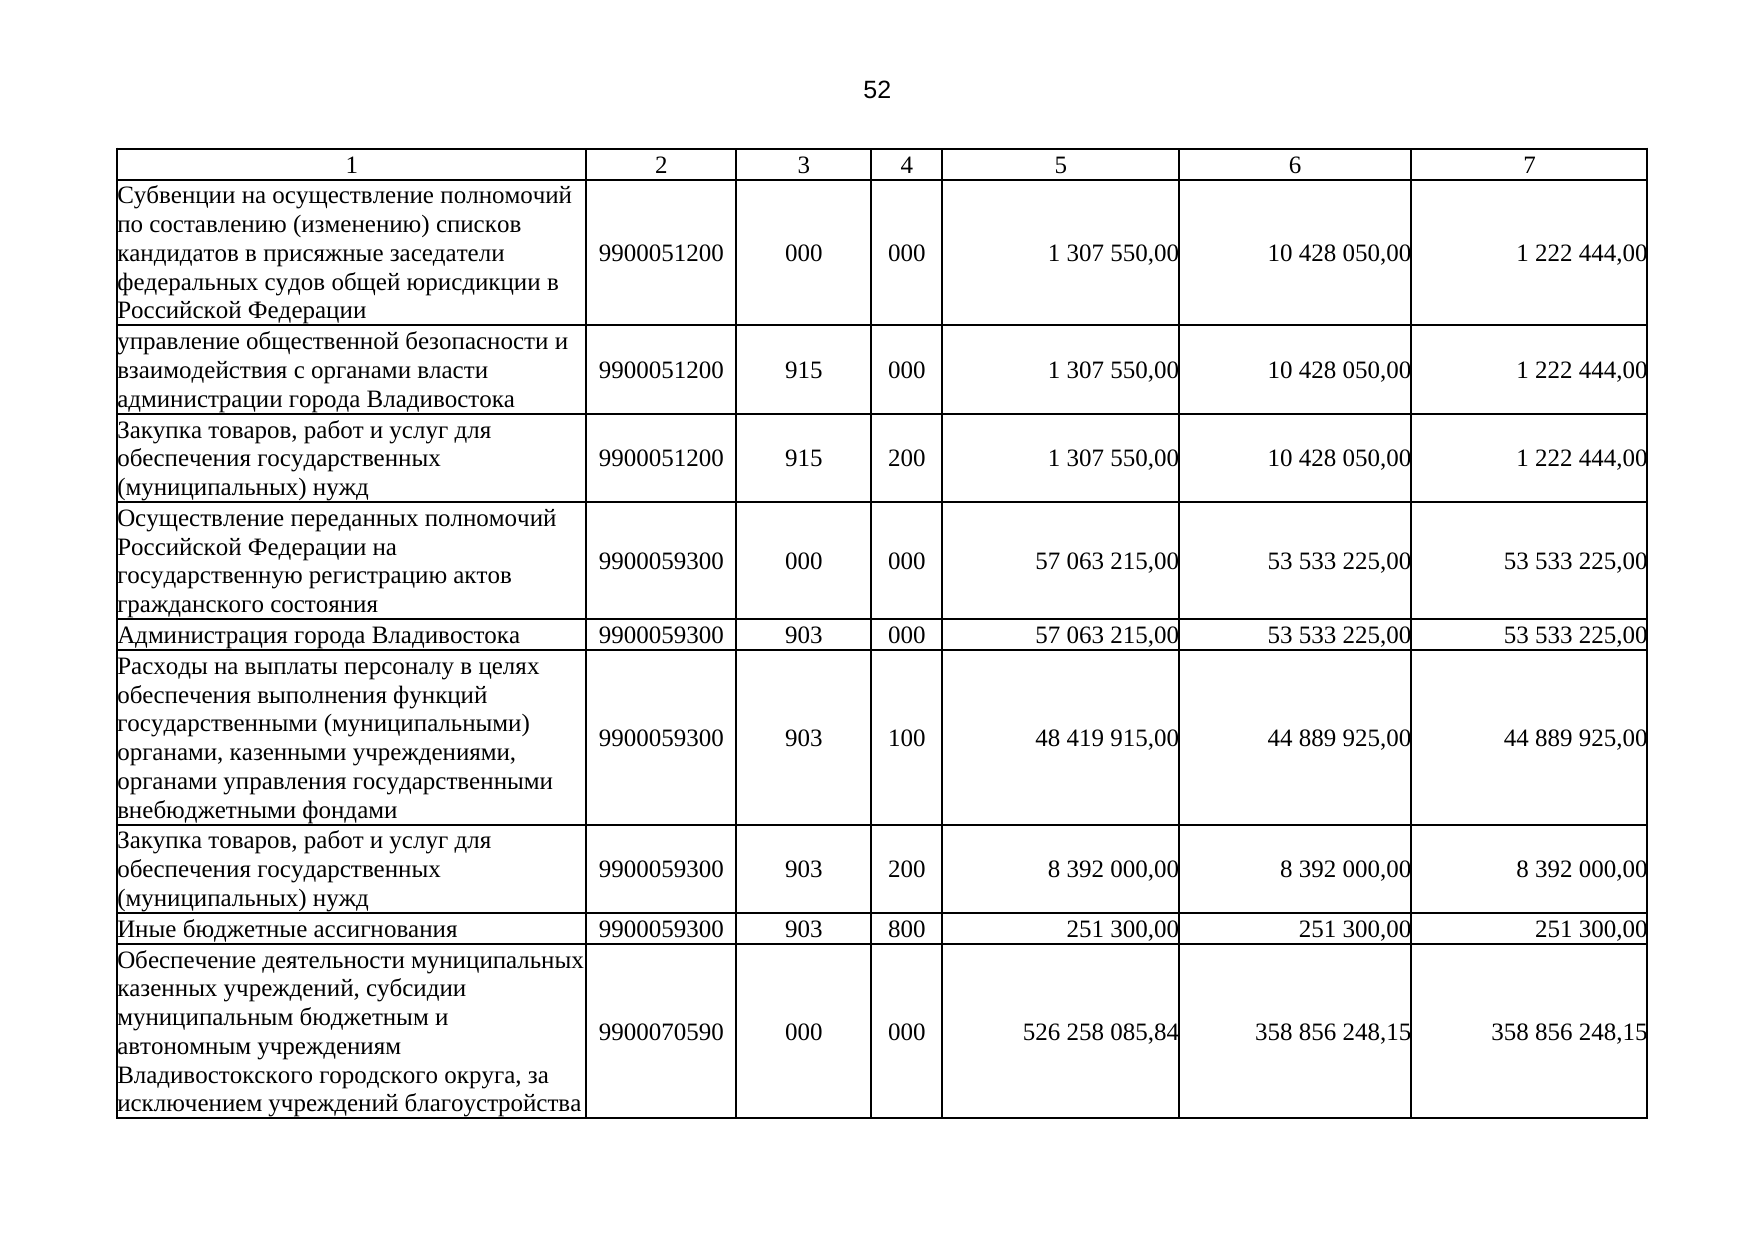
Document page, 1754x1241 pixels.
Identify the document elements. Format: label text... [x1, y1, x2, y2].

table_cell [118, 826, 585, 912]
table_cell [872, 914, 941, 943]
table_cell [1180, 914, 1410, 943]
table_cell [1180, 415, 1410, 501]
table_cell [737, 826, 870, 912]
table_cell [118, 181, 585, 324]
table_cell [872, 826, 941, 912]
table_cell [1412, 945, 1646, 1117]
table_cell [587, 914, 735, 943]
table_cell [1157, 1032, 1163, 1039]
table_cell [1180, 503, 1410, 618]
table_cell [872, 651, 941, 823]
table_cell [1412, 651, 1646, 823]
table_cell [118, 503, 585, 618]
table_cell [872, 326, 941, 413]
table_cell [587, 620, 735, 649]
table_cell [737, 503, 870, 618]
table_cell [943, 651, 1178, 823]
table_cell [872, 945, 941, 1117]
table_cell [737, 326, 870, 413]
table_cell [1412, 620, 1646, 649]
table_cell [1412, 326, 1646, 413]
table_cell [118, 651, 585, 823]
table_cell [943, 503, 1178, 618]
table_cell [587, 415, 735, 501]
table_header 3 [737, 150, 870, 178]
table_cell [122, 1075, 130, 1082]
table_header 1 [118, 150, 585, 178]
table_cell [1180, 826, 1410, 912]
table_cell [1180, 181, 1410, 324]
table_header 2 [587, 150, 735, 178]
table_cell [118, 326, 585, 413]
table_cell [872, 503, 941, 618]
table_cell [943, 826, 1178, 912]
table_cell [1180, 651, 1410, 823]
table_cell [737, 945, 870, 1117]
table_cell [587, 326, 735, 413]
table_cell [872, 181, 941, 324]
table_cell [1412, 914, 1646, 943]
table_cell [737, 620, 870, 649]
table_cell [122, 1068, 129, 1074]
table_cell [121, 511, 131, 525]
table_header 6 [1180, 150, 1410, 178]
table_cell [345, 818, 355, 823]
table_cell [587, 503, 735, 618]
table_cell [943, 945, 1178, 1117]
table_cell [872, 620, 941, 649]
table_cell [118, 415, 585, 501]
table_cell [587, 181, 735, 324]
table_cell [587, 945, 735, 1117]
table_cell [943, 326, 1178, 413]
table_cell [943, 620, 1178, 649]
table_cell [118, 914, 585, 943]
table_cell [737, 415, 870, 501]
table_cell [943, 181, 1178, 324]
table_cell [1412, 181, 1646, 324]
table_header 7 [1412, 150, 1646, 178]
table_header 5 [943, 150, 1178, 178]
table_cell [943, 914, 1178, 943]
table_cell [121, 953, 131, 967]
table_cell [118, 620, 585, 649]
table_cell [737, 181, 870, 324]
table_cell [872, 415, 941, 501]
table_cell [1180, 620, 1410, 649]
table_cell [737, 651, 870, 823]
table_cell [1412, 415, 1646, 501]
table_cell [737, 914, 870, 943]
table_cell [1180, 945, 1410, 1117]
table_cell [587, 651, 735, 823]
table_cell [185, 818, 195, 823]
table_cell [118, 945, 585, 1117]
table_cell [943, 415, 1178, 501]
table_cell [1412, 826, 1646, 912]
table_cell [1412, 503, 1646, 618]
table_header 4 [872, 150, 941, 178]
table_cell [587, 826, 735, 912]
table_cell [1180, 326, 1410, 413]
